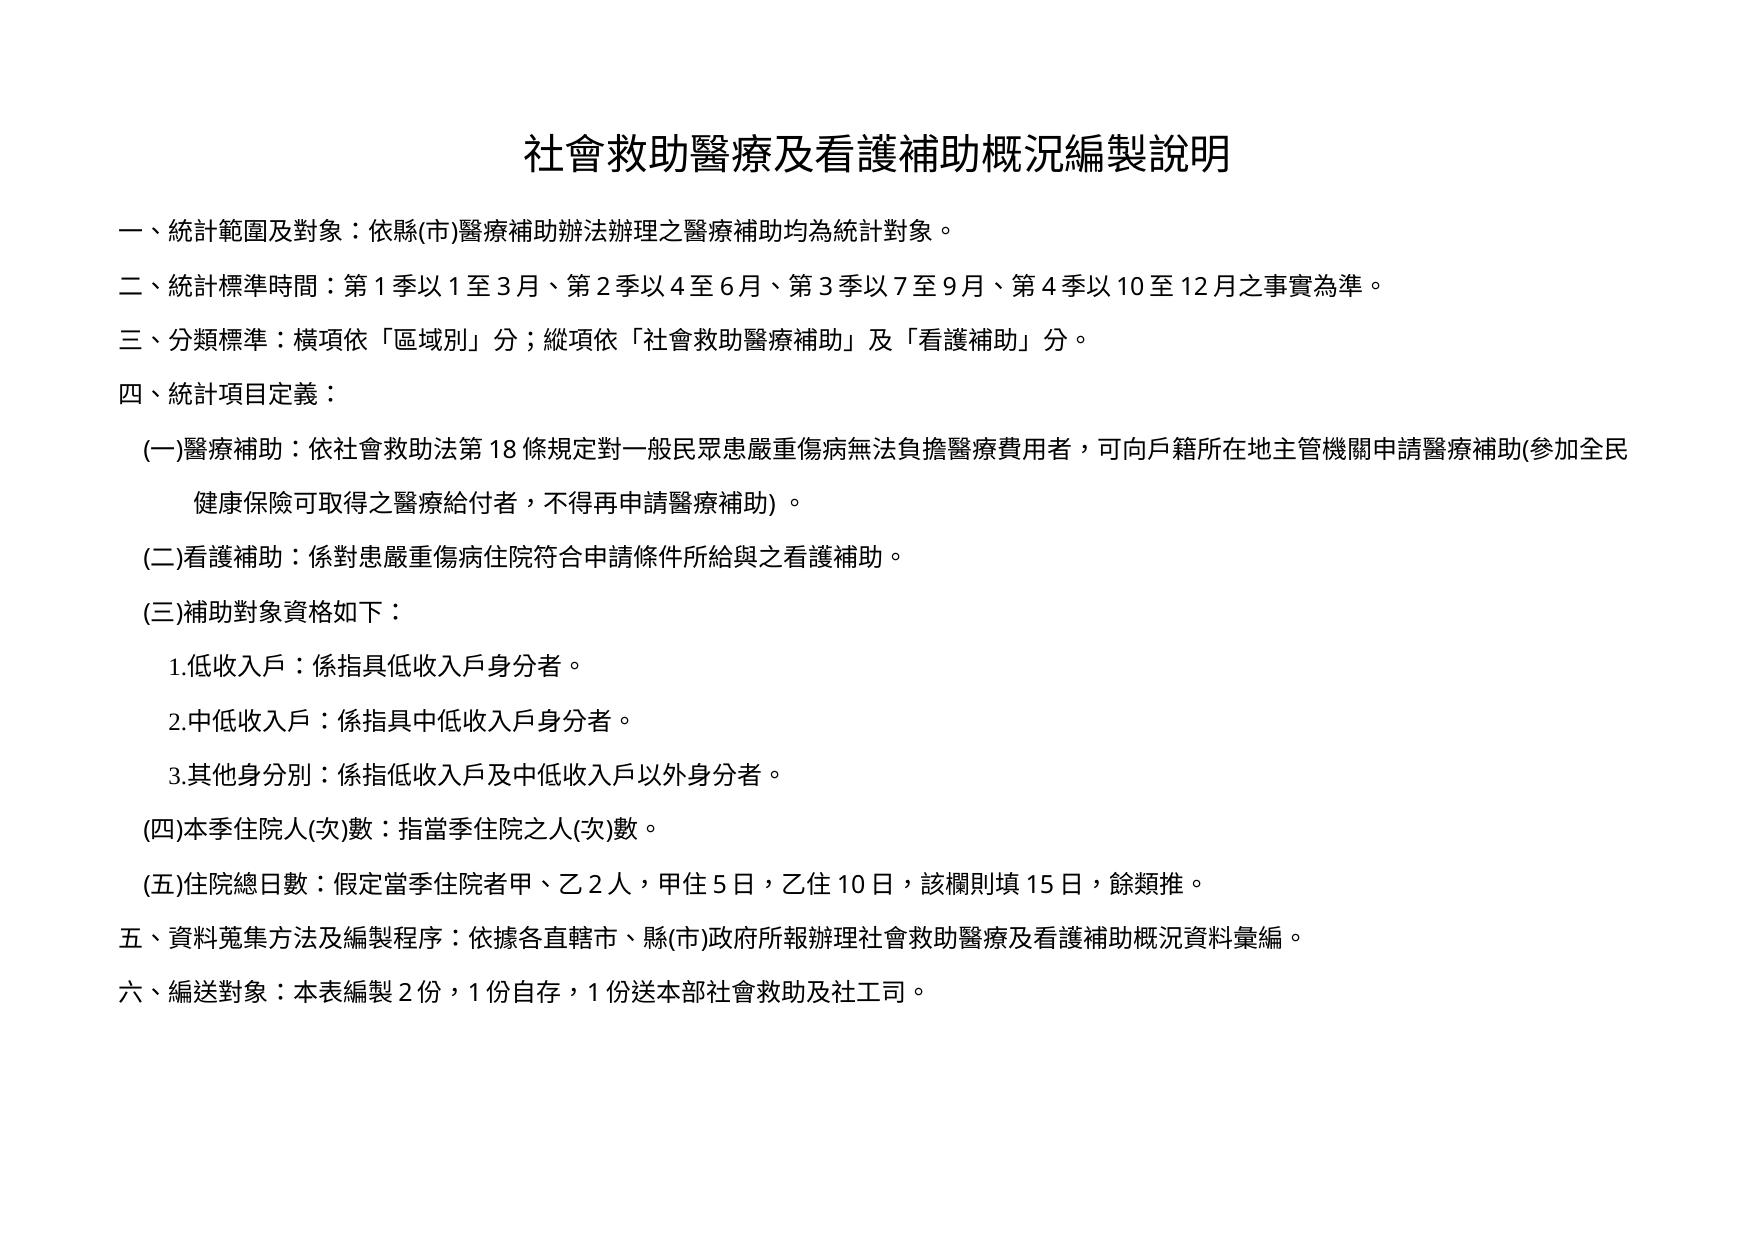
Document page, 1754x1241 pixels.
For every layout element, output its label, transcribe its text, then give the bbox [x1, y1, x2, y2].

text 社會救助醫療及看護補助概況編製說明 [118, 121, 1636, 182]
text 一、統計範圍及對象：依縣(市)醫療補助辦法辦理之醫療補助均為統計對象。 [118, 212, 1636, 248]
text (一)醫療補助：依社會救助法第18條規定對一般民眾患嚴重傷病無法負擔醫療費用者，可向戶籍所在地主管機關申請醫療補助(參加全民健康保險可取得之醫療給付者，不得再申請醫療補助) 。 [143, 429, 1636, 520]
text 3.其他身分別：係指低收入戶及中低收入戶以外身分者。 [168, 755, 1636, 792]
text (四)本季住院人(次)數：指當季住院之人(次)數。 [143, 810, 1636, 846]
text 三、分類標準：橫項依「區域別」分；縱項依「社會救助醫療補助」及「看護補助」分。 [118, 320, 1636, 357]
text 四、統計項目定義： [118, 375, 1636, 411]
text 2.中低收入戶：係指具中低收入戶身分者。 [168, 701, 1636, 737]
text 1.低收入戶：係指具低收入戶身分者。 [168, 647, 1636, 683]
text 五、資料蒐集方法及編製程序：依據各直轄市、縣(市)政府所報辦理社會救助醫療及看護補助概況資料彙編。 [118, 918, 1636, 955]
text 六、編送對象：本表編製2份，1份自存，1份送本部社會救助及社工司。 [118, 973, 1636, 1009]
text (五)住院總日數：假定當季住院者甲、乙2人，甲住5日，乙住10日，該欄則填15日，餘類推。 [143, 864, 1636, 900]
text 二、統計標準時間：第1季以1至3月、第2季以4至6月、第3季以7至9月、第4季以10至12月之事實為準。 [118, 266, 1636, 302]
text (三)補助對象資格如下： [143, 592, 1636, 628]
text (二)看護補助：係對患嚴重傷病住院符合申請條件所給與之看護補助。 [143, 538, 1636, 574]
